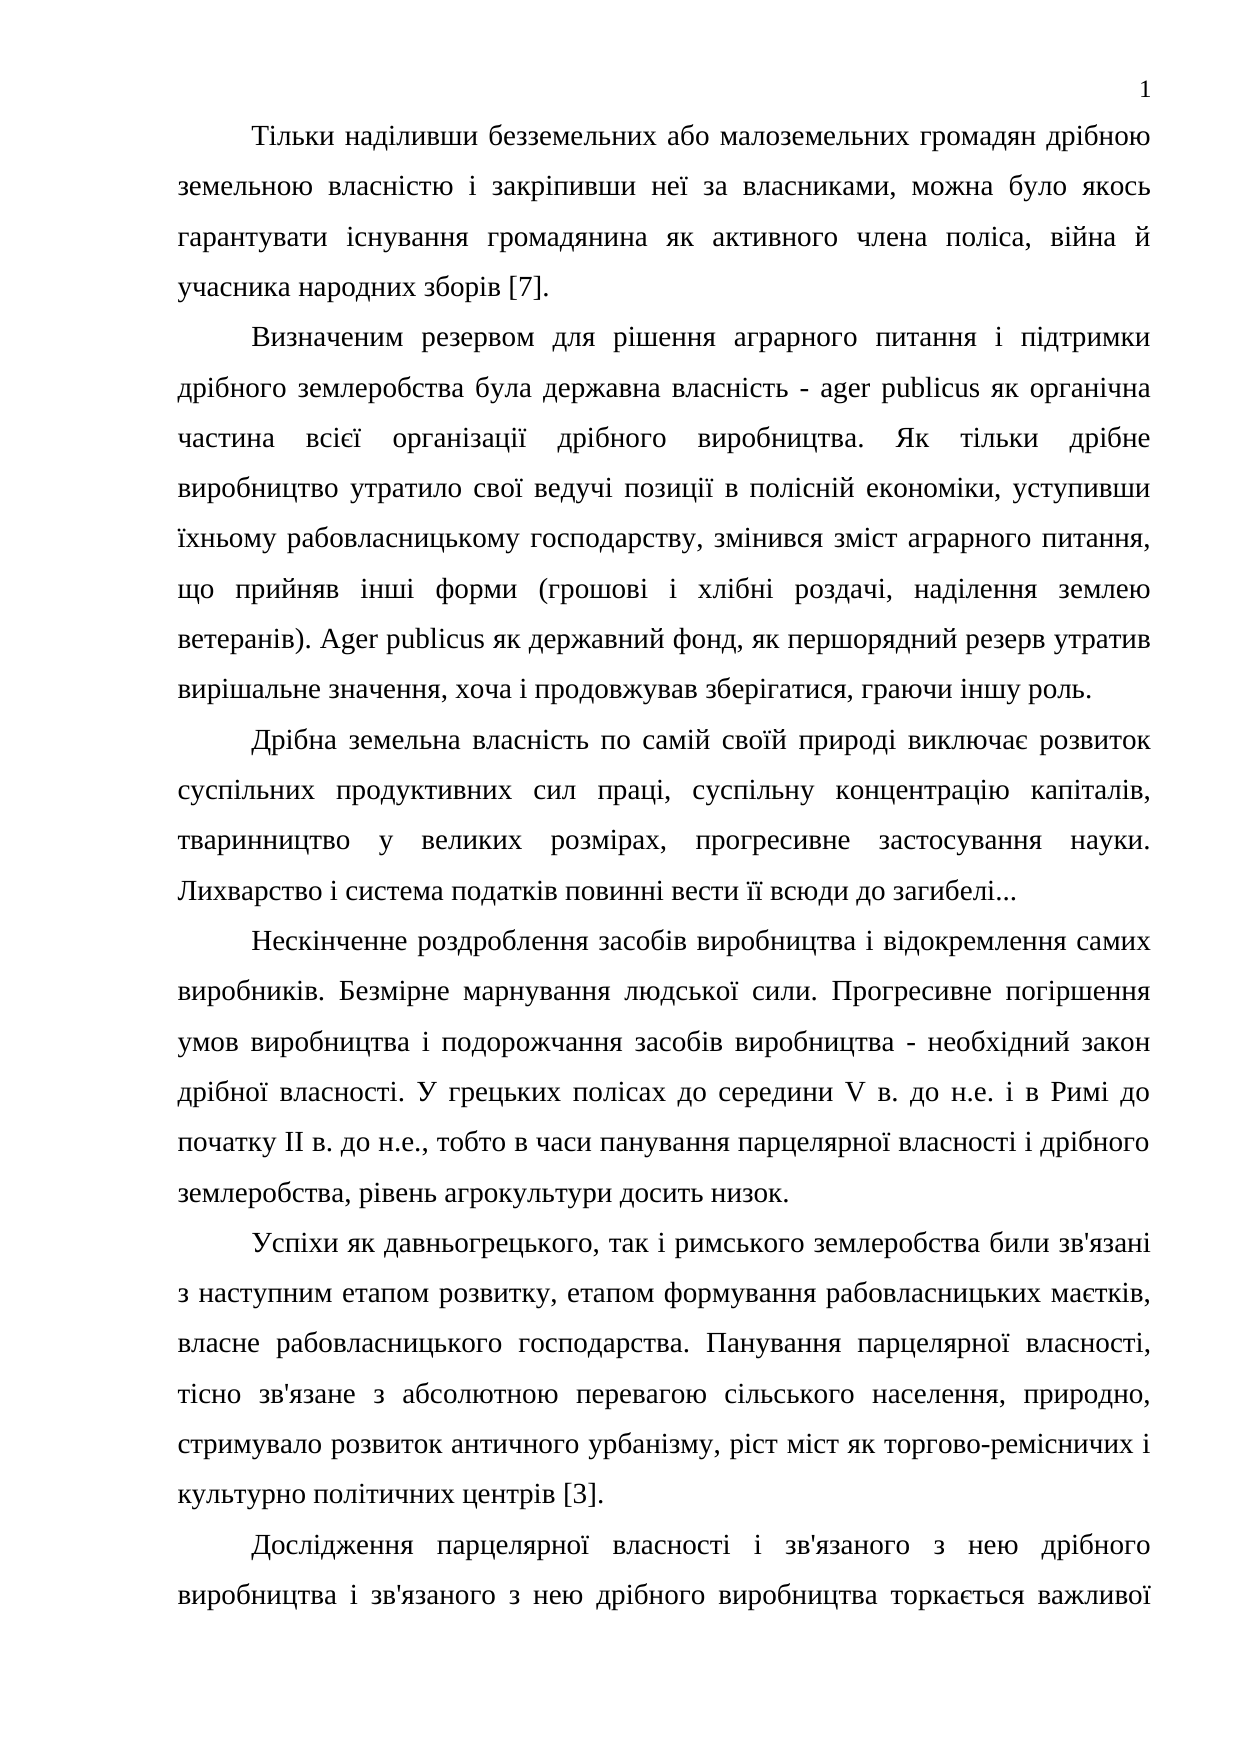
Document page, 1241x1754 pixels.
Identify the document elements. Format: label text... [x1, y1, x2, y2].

text Визначеним резервом для рішення аграрного питання і підтримки дрібного землеробства була державна власність - ager publіcus як органічна частина всієї організації дрібного виробництва. Як тільки дрібне виробництво утратило свої ведучі позиції в полісній економіки, уступивши їхньому рабовласницькому господарству, змінився зміст аграрного питання, що прийняв інші форми (грошові і хлібні роздачі, наділення землею ветеранів). Ager publіcus як державний фонд, як першорядний резерв утратив вирішальне значення, хоча і продовжував зберігатися, граючи іншу роль. [177, 319, 1152, 705]
text Успіхи як давньогрецького, так і римського землеробства били зв'язані з наступним етапом розвитку, етапом формування рабовласницьких маєтків, власне рабовласницького господарства. Панування парцелярної власності, тісно зв'язане з абсолютною перевагою сільського населення, природно, стримувало розвиток античного урбанізму, ріст міст як торгово-ремісничих і культурно політичних центрів [3]. [177, 1225, 1152, 1510]
text Дрібна земельна власність по самій своїй природі виключає розвиток суспільних продуктивних сил праці, суспільну концентрацію капіталів, тваринництво у великих розмірах, прогресивне застосування науки. Лихварство і система податків повинні вести її всюди до загибелі... [177, 722, 1152, 906]
text Нескінченне роздроблення засобів виробництва і відокремлення самих виробників. Безмірне марнування людської сили. Прогресивне погіршення умов виробництва і подорожчання засобів виробництва - необхідний закон дрібної власності. У грецьких полісах до середини V в. до н.е. і в Римі до початку ІІ в. до н.е., тобто в часи панування парцелярної власності і дрібного землеробства, рівень агрокультури досить низок. [177, 923, 1152, 1208]
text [177, 1527, 1152, 1611]
text Тільки наділивши безземельних або малоземельних громадян дрібною земельною власністю і закріпивши неї за власниками, можна було якось гарантувати існування громадянина як активного члена поліса, війна й учасника народних зборів [7]. [177, 118, 1152, 303]
